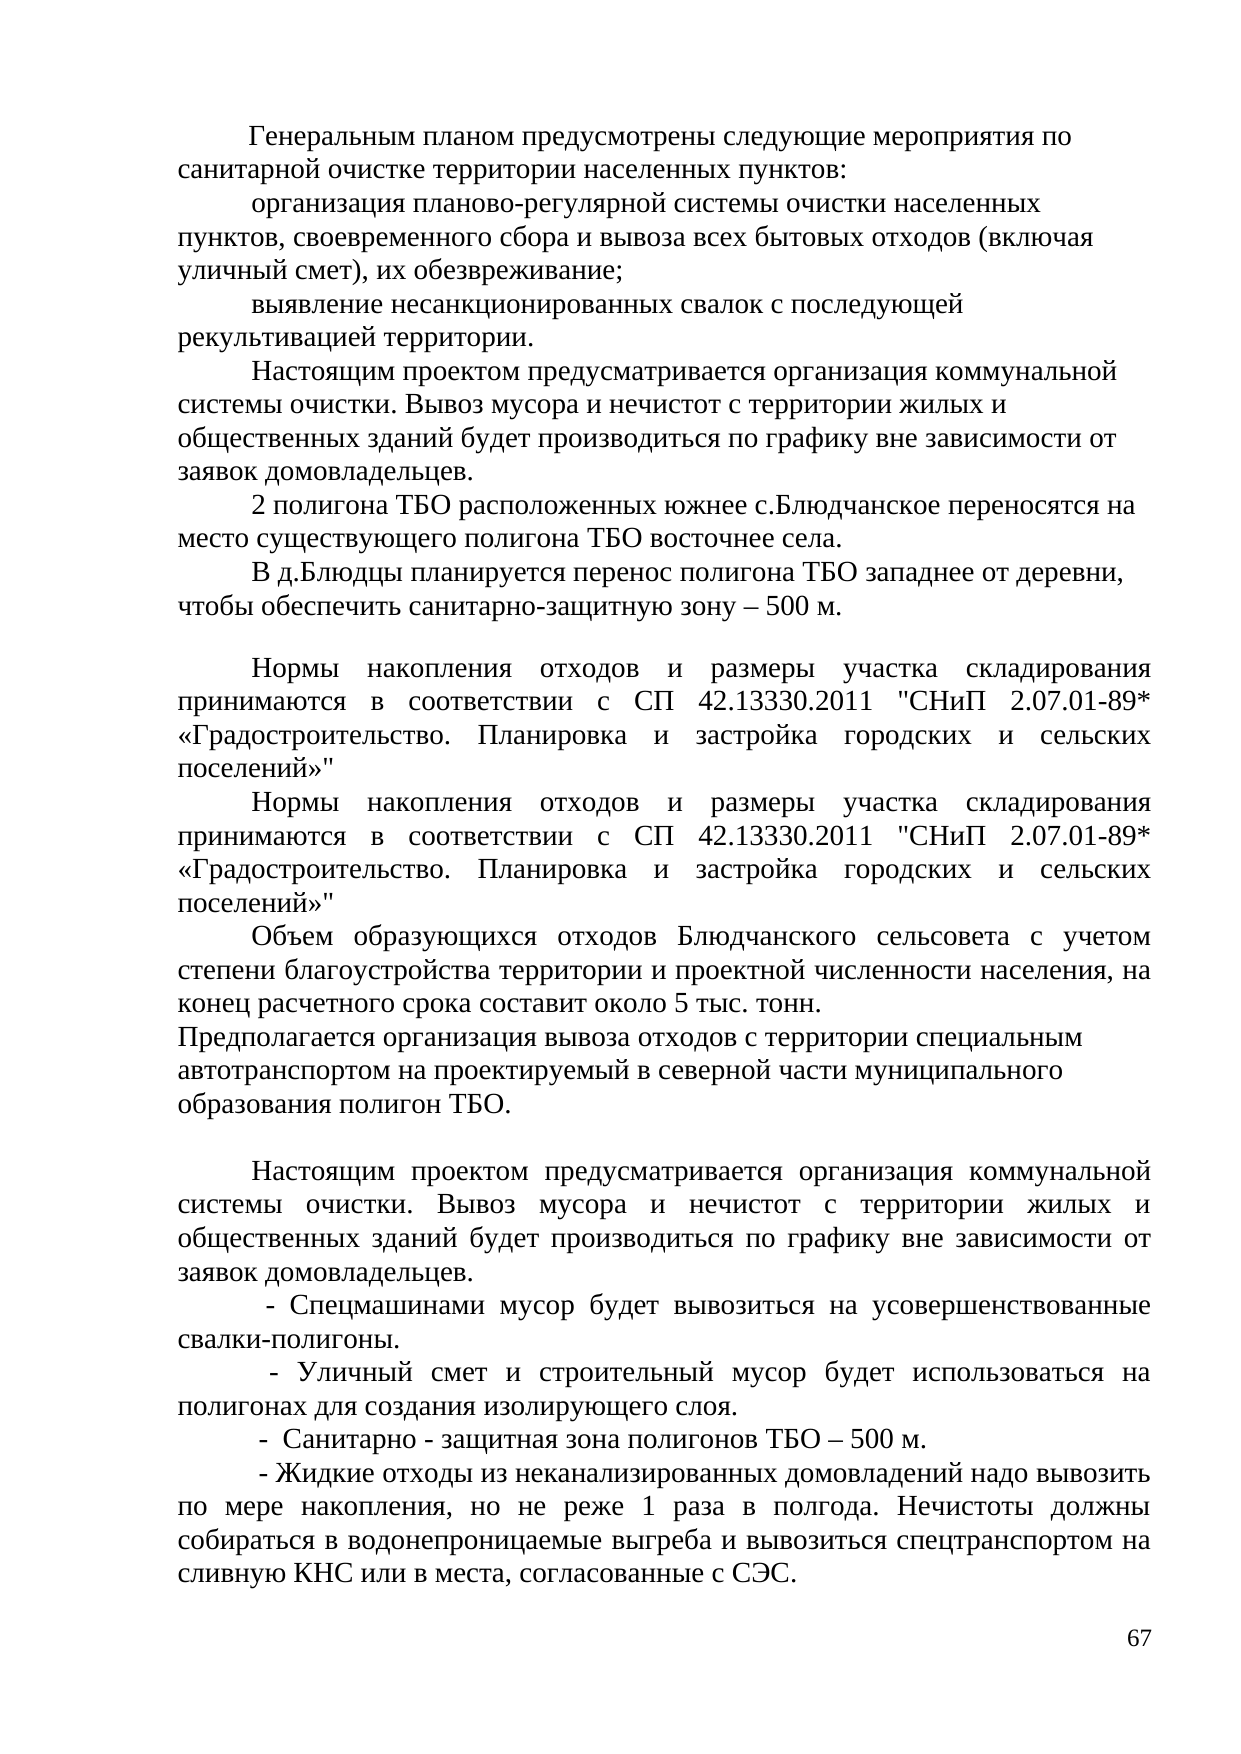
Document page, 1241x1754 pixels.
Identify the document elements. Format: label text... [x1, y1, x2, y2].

text Настоящим проектом предусматривается организация коммунальной системы очистки. Вывоз мусора и нечистот с территории жилых и общественных зданий будет производиться по графику вне зависимости от заявок домовладельцев. [177, 1153, 1152, 1287]
text Предполагается организация вывоза отходов с территории специальным автотранспортом на проектируемый в северной части муниципального образования полигон ТБО. [177, 1019, 1152, 1119]
text - Жидкие отходы из неканализированных домовладений надо вывозить по мере накопления, но не реже 1 раза в полгода. Нечистоты должны собираться в водонепроницаемые выгреба и вывозиться спецтранспортом на сливную КНС или в места, согласованные с СЭС. [177, 1455, 1152, 1589]
text Настоящим проектом предусматривается организация коммунальной системы очистки. Вывоз мусора и нечистот с территории жилых и общественных зданий будет производиться по графику вне зависимости от заявок домовладельцев. [177, 353, 1152, 487]
text выявление несанкционированных свалок с последующей рекультивацией территории. [177, 286, 1152, 353]
text 2 полигона ТБО расположенных южнее с.Блюдчанское переносятся на место существующего полигона ТБО восточнее села. [177, 487, 1152, 554]
text - Спецмашинами мусор будет вывозиться на усовершенствованные свалки-полигоны. [177, 1287, 1152, 1354]
text - Уличный смет и строительный мусор будет использоваться на полигонах для создания изолирующего слоя. [177, 1354, 1152, 1421]
text организация планово-регулярной системы очистки населенных пунктов, своевременного сбора и вывоза всех бытовых отходов (включая уличный смет), их обезвреживание; [177, 185, 1152, 286]
text В д.Блюдцы планируется перенос полигона ТБО западнее от деревни, чтобы обеспечить санитарно-защитную зону – 500 м. [177, 554, 1152, 621]
text Нормы накопления отходов и размеры участка складирования принимаются в соответствии с СП 42.13330.2011 "СНиП 2.07.01-89* «Градостроительство. Планировка и застройка городских и сельских поселений»" [177, 650, 1152, 784]
text Объем образующихся отходов Блюдчанского сельсовета с учетом степени благоустройства территории и проектной численности населения, на конец расчетного срока составит около 5 тыс. тонн. [177, 918, 1152, 1019]
text Генеральным планом предусмотрены следующие мероприятия по санитарной очистке территории населенных пунктов: [177, 118, 1152, 185]
text - Санитарно - защитная зона полигонов ТБО – . [177, 1421, 1152, 1455]
text Нормы накопления отходов и размеры участка складирования принимаются в соответствии с СП 42.13330.2011 "СНиП 2.07.01-89* «Градостроительство. Планировка и застройка городских и сельских поселений»" [177, 784, 1152, 918]
